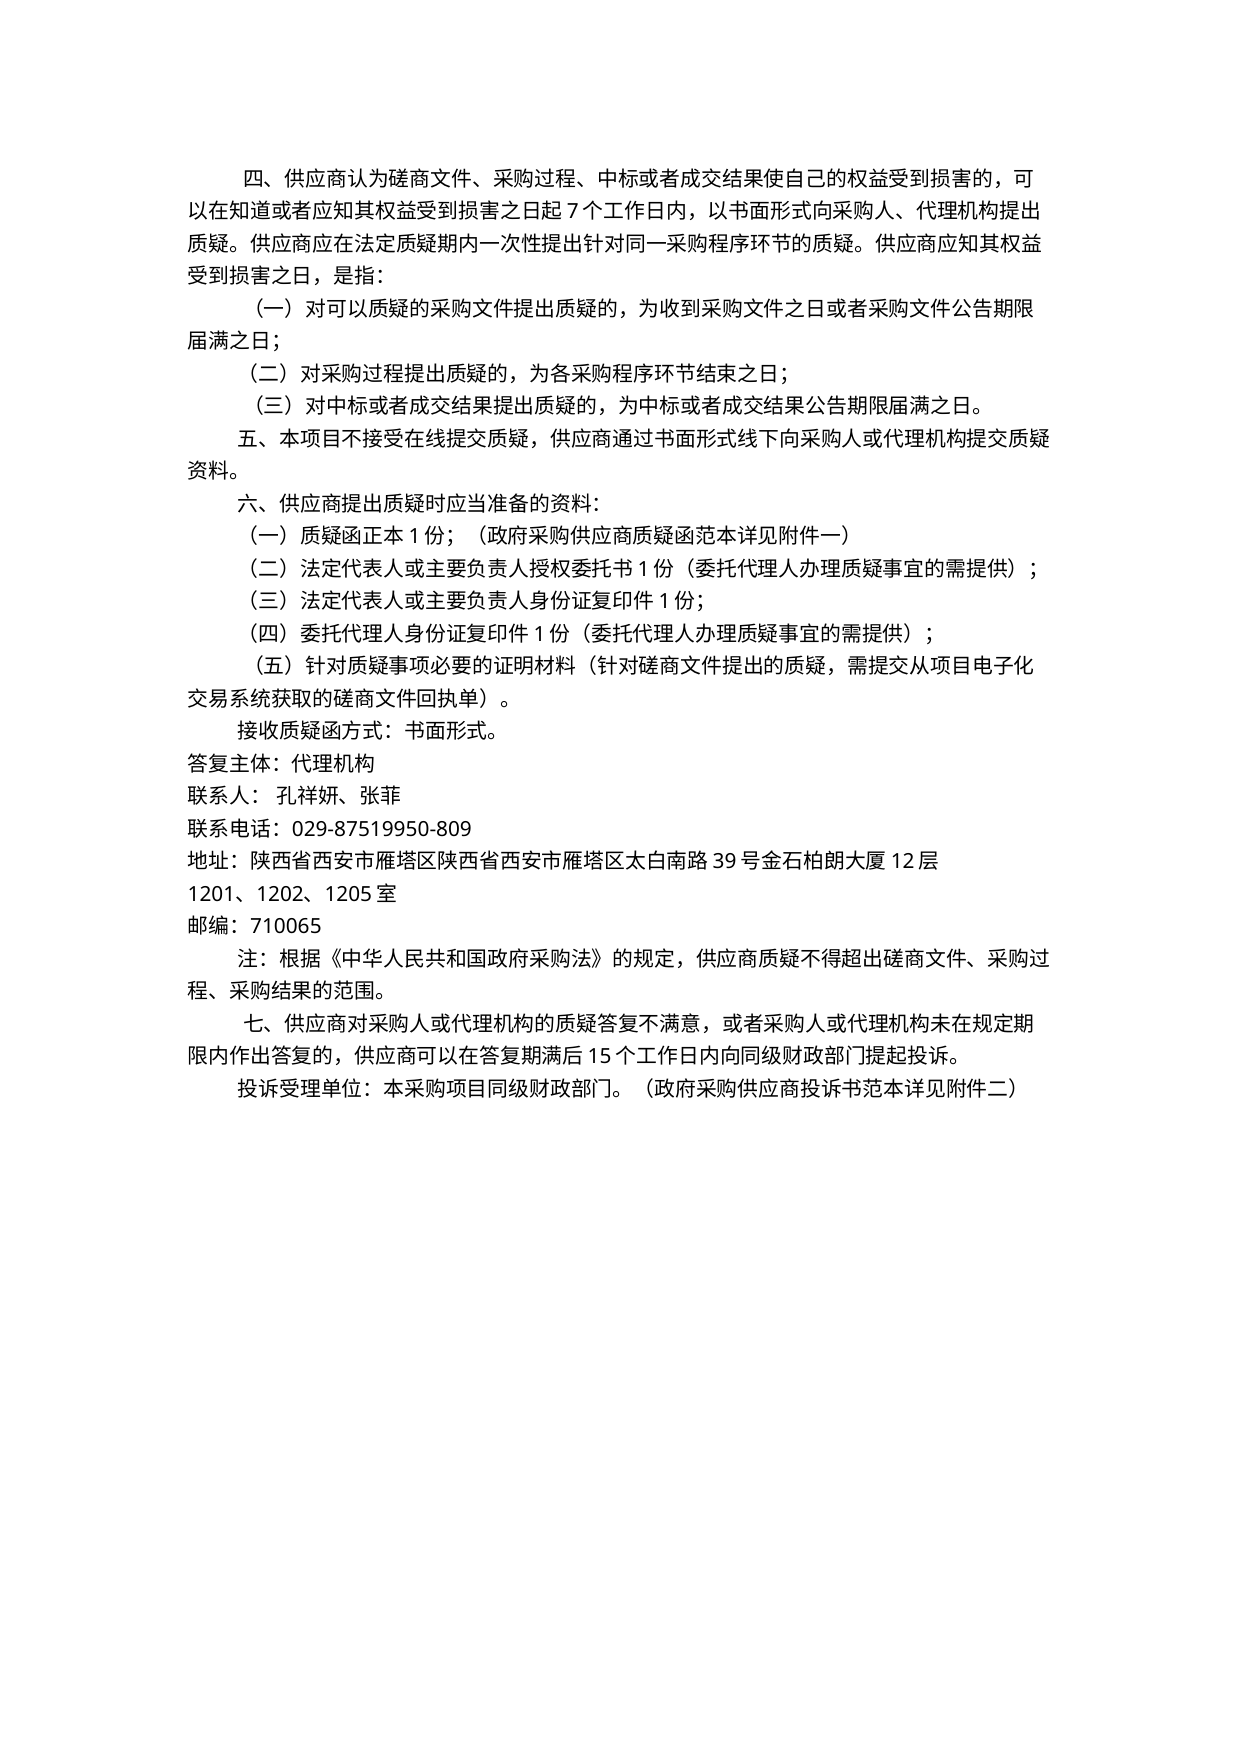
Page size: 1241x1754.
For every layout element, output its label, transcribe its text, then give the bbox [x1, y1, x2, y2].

text （一）质疑函正本1份；（政府采购供应商质疑函范本详见附件一） [187, 519, 1053, 552]
text （二）对采购过程提出质疑的，为各采购程序环节结束之日； [187, 357, 1053, 389]
text 地址：陕西省西安市雁塔区陕西省西安市雁塔区太白南路39号金石柏朗大厦12层1201、1202、1205室 [187, 844, 1053, 909]
text （五）针对质疑事项必要的证明材料（针对磋商文件提出的质疑，需提交从项目电子化交易系统获取的磋商文件回执单）。 [187, 649, 1053, 714]
text 注：根据《中华人民共和国政府采购法》的规定，供应商质疑不得超出磋商文件、采购过程、采购结果的范围。 [187, 942, 1053, 1007]
text 投诉受理单位：本采购项目同级财政部门。（政府采购供应商投诉书范本详见附件二） [187, 1072, 1053, 1104]
text 联系人： 孔祥妍、张菲 [187, 779, 1053, 812]
text 联系电话：029-87519950-809 [187, 812, 1053, 844]
text 五、本项目不接受在线提交质疑，供应商通过书面形式线下向采购人或代理机构提交质疑资料。 [187, 422, 1053, 487]
text （四）委托代理人身份证复印件1份（委托代理人办理质疑事宜的需提供）； [187, 617, 1053, 649]
text （二）法定代表人或主要负责人授权委托书1份（委托代理人办理质疑事宜的需提供）； [187, 552, 1053, 584]
text 邮编：710065 [187, 909, 1053, 942]
text （三）法定代表人或主要负责人身份证复印件1份； [187, 584, 1053, 617]
text （三）对中标或者成交结果提出质疑的，为中标或者成交结果公告期限届满之日。 [187, 389, 1053, 422]
text 七、供应商对采购人或代理机构的质疑答复不满意，或者采购人或代理机构未在规定期限内作出答复的，供应商可以在答复期满后15个工作日内向同级财政部门提起投诉。 [187, 1007, 1053, 1072]
text 六、供应商提出质疑时应当准备的资料： [187, 487, 1053, 519]
text 答复主体：代理机构 [187, 747, 1053, 779]
text 四、供应商认为磋商文件、采购过程、中标或者成交结果使自己的权益受到损害的，可以在知道或者应知其权益受到损害之日起7个工作日内，以书面形式向采购人、代理机构提出质疑。供应商应在法定质疑期内一次性提出针对同一采购程序环节的质疑。供应商应知其权益受到损害之日，是指： [187, 162, 1053, 292]
text （一）对可以质疑的采购文件提出质疑的，为收到采购文件之日或者采购文件公告期限届满之日； [187, 292, 1053, 357]
text 接收质疑函方式：书面形式。 [187, 714, 1053, 747]
